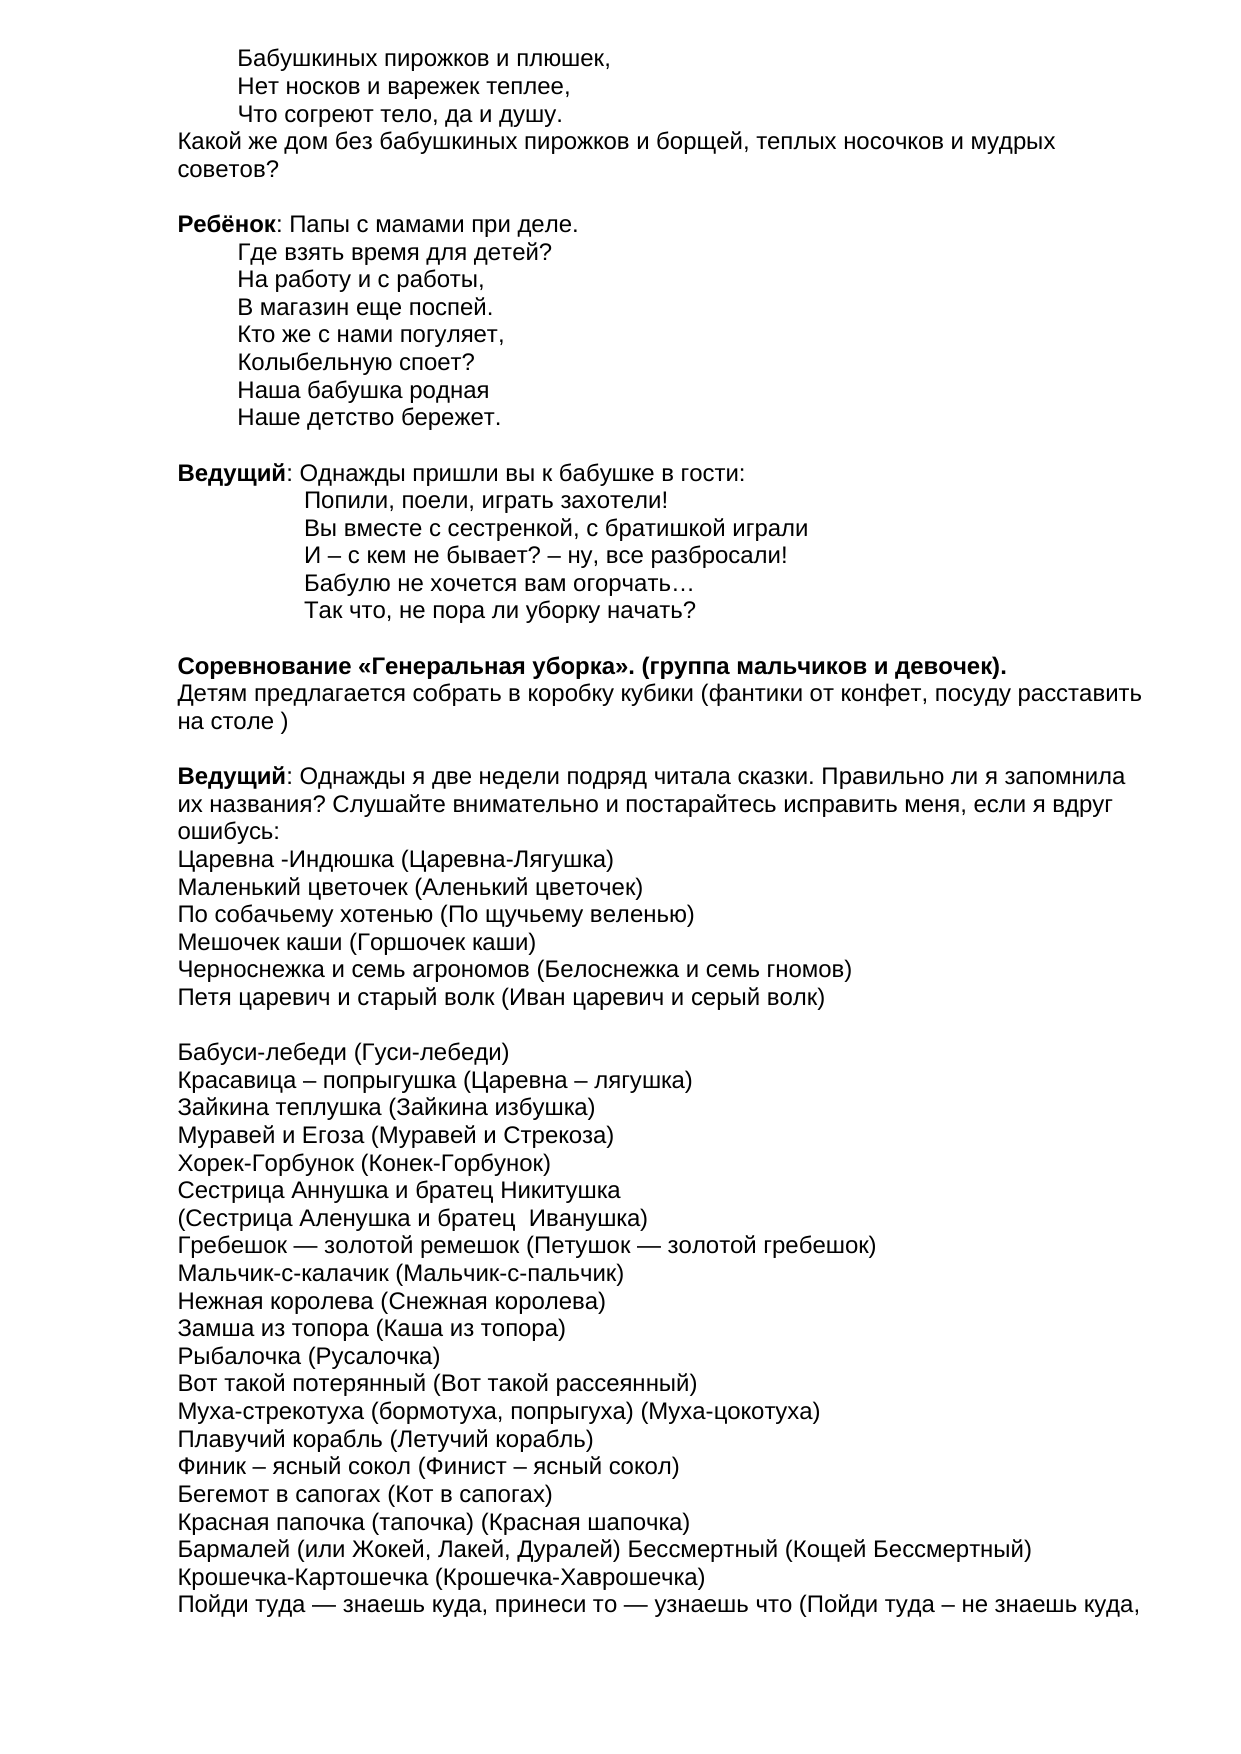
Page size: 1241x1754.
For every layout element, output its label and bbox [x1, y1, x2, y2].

text [177, 44, 1152, 1618]
